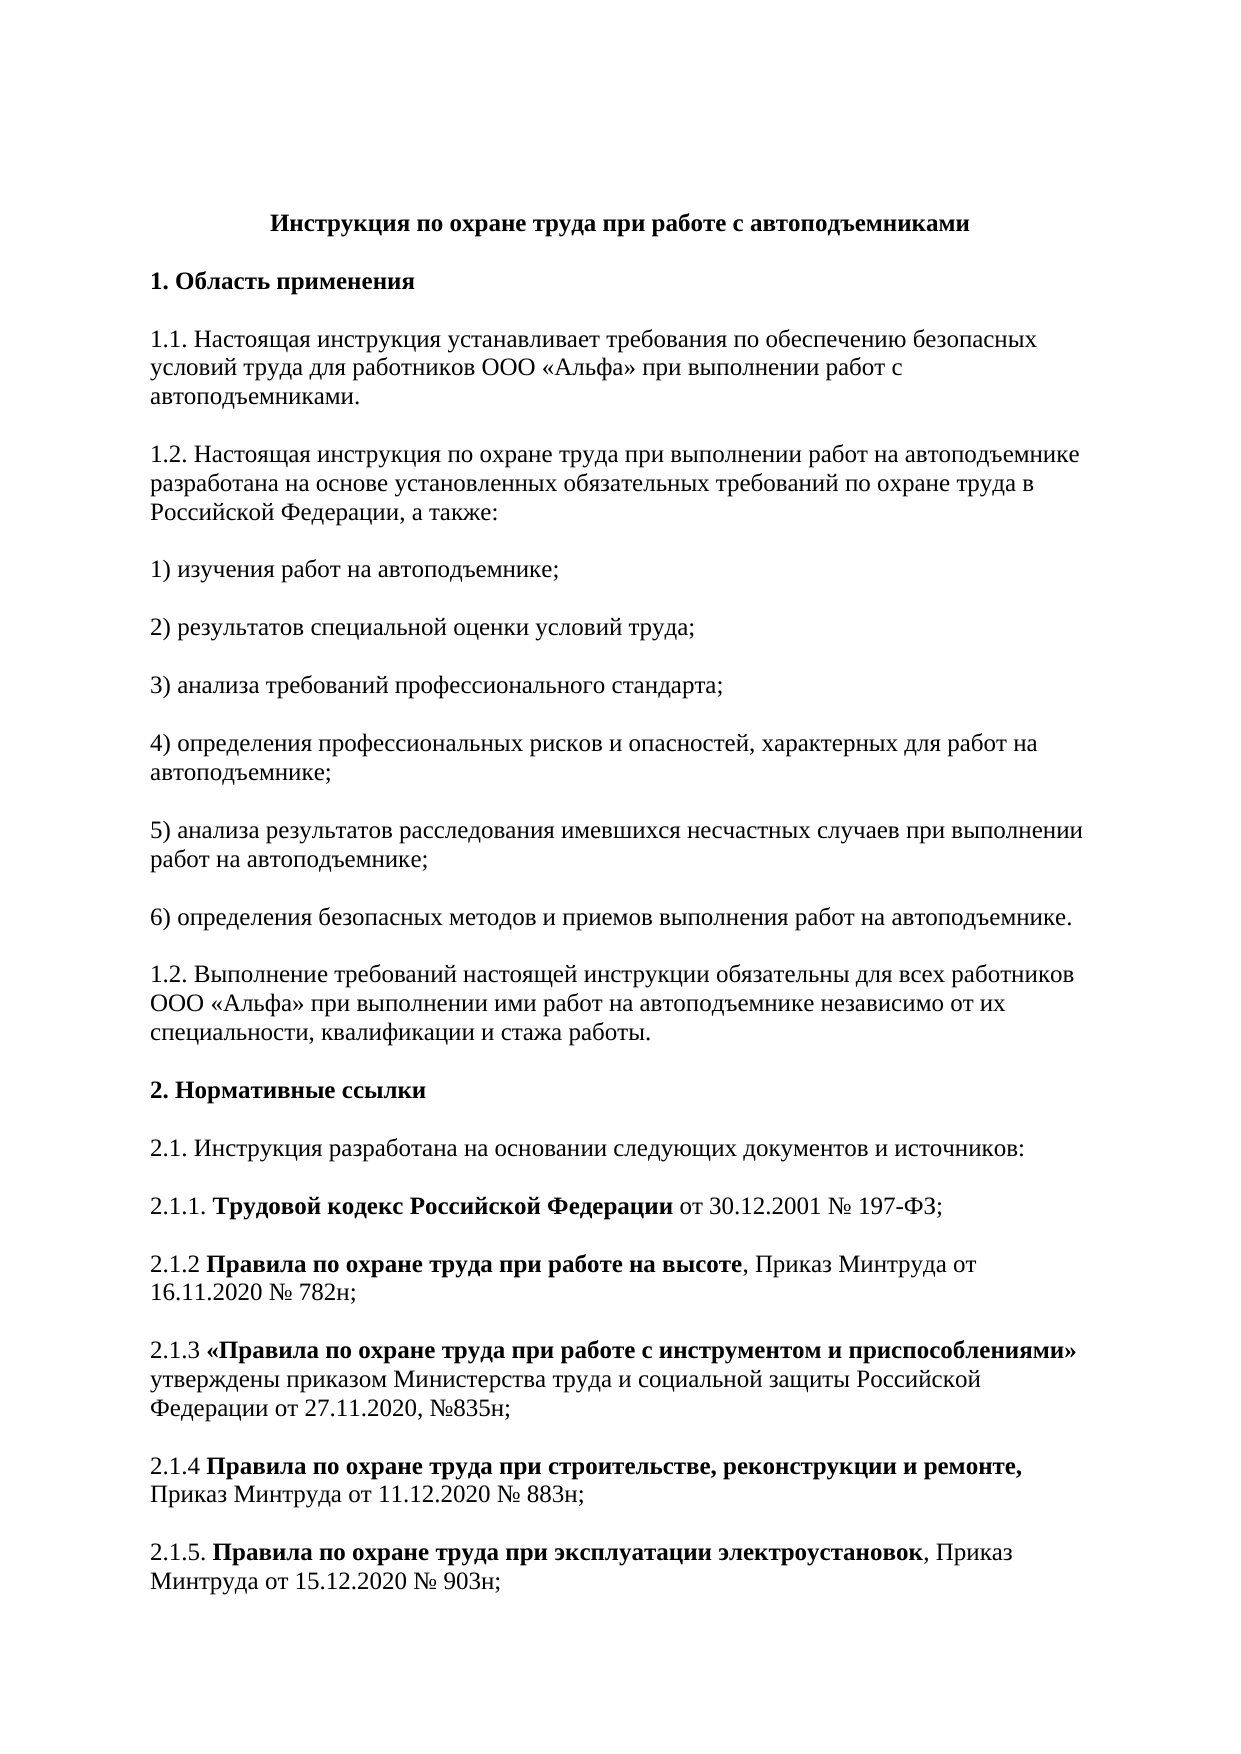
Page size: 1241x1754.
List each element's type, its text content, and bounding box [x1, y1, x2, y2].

text Инструкция по охране труда при работе с автоподъемниками [150, 208, 1090, 237]
text 5) анализа результатов расследования имевшихся несчастных случаев при выполнении работ на автоподъемнике; [150, 815, 1090, 872]
text 2.1.1. Трудовой кодекс Российской Федерации от 30.12.2001 № 197-ФЗ; [150, 1191, 1090, 1219]
text 2. Нормативные ссылки [150, 1075, 1090, 1104]
text 1.1. Настоящая инструкция устанавливает требования по обеспечению безопасных условий труда для работников ООО «Альфа» при выполнении работ с автоподъемниками. [150, 324, 1090, 410]
text 2.1.4 Правила по охране труда при строительстве, реконструкции и ремонте, Приказ Минтруда от 11.12.2020 № 883н; [150, 1451, 1090, 1508]
text 2.1. Инструкция разработана на основании следующих документов и источников: [150, 1133, 1090, 1162]
text 1) изучения работ на автоподъемнике; [150, 554, 1090, 583]
text 1.2. Выполнение требований настоящей инструкции обязательны для всех работников ООО «Альфа» при выполнении ими работ на автоподъемнике независимо от их специальности, квалификации и стажа работы. [150, 959, 1090, 1046]
text 4) определения профессиональных рисков и опасностей, характерных для работ на автоподъемнике; [150, 728, 1090, 786]
text 3) анализа требований профессионального стандарта; [150, 670, 1090, 699]
text 1.2. Настоящая инструкция по охране труда при выполнении работ на автоподъемнике разработана на основе установленных обязательных требований по охране труда в Российской Федерации, а также: [150, 439, 1090, 525]
text 2.1.5. Правила по охране труда при эксплуатации электроустановок, Приказ Минтруда от 15.12.2020 № 903н; [150, 1537, 1090, 1595]
text 1. Область применения [150, 266, 1090, 294]
text 2.1.3 «Правила по охране труда при работе с инструментом и приспособлениями» утверждены приказом Министерства труда и социальной защиты Российской Федерации от 27.11.2020, №835н; [150, 1335, 1090, 1422]
text 6) определения безопасных методов и приемов выполнения работ на автоподъемнике. [150, 902, 1090, 930]
text 2.1.2 Правила по охране труда при работе на высоте, Приказ Минтруда от 16.11.2020 № 782н; [150, 1249, 1090, 1306]
text 2) результатов специальной оценки условий труда; [150, 612, 1090, 641]
